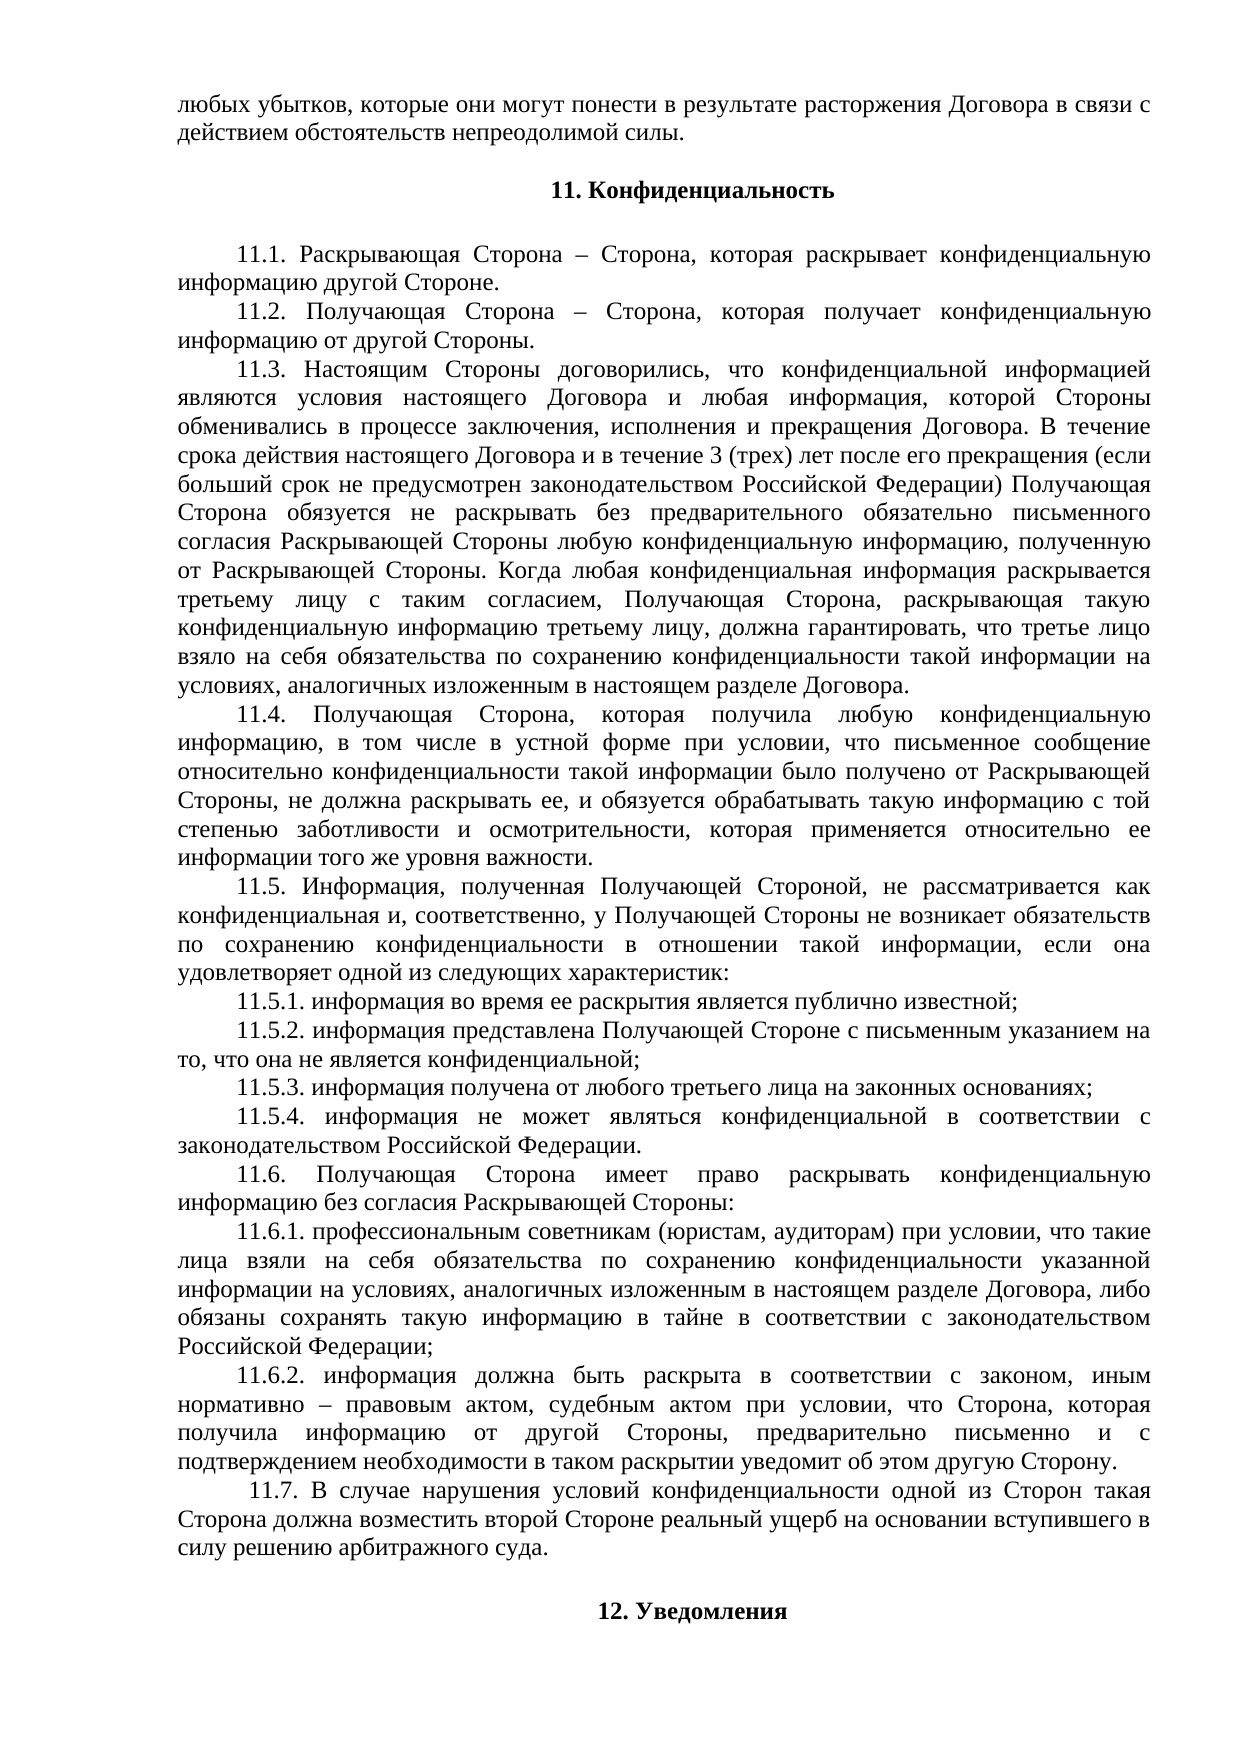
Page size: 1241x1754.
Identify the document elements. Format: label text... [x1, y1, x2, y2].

text 11.1. Раскрывающая Сторона – Сторона, которая раскрывает конфиденциальную информацию другой Стороне. [177, 239, 1152, 296]
text 11.2. Получающая Сторона – Сторона, которая получает конфиденциальную информацию от другой Стороны. [177, 296, 1152, 354]
text 11.6.2. информация должна быть раскрыта в соответствии с законом, иным нормативно – правовым актом, судебным актом при условии, что Сторона, которая получила информацию от другой Стороны, предварительно письменно и с подтверждением необходимости в таком раскрытии уведомит об этом другую Сторону. [177, 1360, 1152, 1475]
list Конфиденциальность [233, 175, 1152, 204]
text 11.6. Получающая Сторона имеет право раскрывать конфиденциальную информацию без согласия Раскрывающей Стороны: [177, 1159, 1152, 1216]
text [177, 89, 1152, 146]
text 11.4. Получающая Сторона, которая получила любую конфиденциальную информацию, в том числе в устной форме при условии, что письменное сообщение относительно конфиденциальности такой информации было получено от Раскрывающей Стороны, не должна раскрывать ее, и обязуется обрабатывать такую информацию с той степенью заботливости и осмотрительности, которая применяется относительно ее информации того же уровня важности. [177, 699, 1152, 871]
list Уведомления [233, 1596, 1152, 1625]
text 11.5.3. информация получена от любого третьего лица на законных основаниях; [236, 1072, 1152, 1101]
text 11.5.2. информация представлена Получающей Стороне с письменным указанием на то, что она не является конфиденциальной; [177, 1015, 1152, 1072]
text 11.7. В случае нарушения условий конфиденциальности одной из Сторон такая Сторона должна возместить второй Стороне реальный ущерб на основании вступившего в силу решению арбитражного суда. [177, 1475, 1152, 1561]
text 11.3. Настоящим Стороны договорились, что конфиденциальной информацией являются условия настоящего Договора и любая информация, которой Стороны обменивались в процессе заключения, исполнения и прекращения Договора. В течение срока действия настоящего Договора и в течение 3 (трех) лет после его прекращения (если больший срок не предусмотрен законодательством Российской Федерации) Получающая Сторона обязуется не раскрывать без предварительного обязательно письменного согласия Раскрывающей Стороны любую конфиденциальную информацию, полученную от Раскрывающей Стороны. Когда любая конфиденциальная информация раскрывается третьему лицу с таким согласием, Получающая Сторона, раскрывающая такую конфиденциальную информацию третьему лицу, должна гарантировать, что третье лицо взяло на себя обязательства по сохранению конфиденциальности такой информации на условиях, аналогичных изложенным в настоящем разделе Договора. [177, 354, 1152, 699]
text 11.5.1. информация во время ее раскрытия является публично известной; [177, 986, 1152, 1015]
text 11.5. Информация, полученная Получающей Стороной, не рассматривается как конфиденциальная и, соответственно, у Получающей Стороны не возникает обязательств по сохранению конфиденциальности в отношении такой информации, если она удовлетворяет одной из следующих характеристик: [177, 871, 1152, 986]
text 11.5.4. информация не может являться конфиденциальной в соответствии с законодательством Российской Федерации. [177, 1101, 1152, 1159]
text 11.6.1. профессиональным советникам (юристам, аудиторам) при условии, что такие лица взяли на себя обязательства по сохранению конфиденциальности указанной информации на условиях, аналогичных изложенным в настоящем разделе Договора, либо обязаны сохранять такую информацию в тайне в соответствии с законодательством Российской Федерации; [177, 1216, 1152, 1360]
